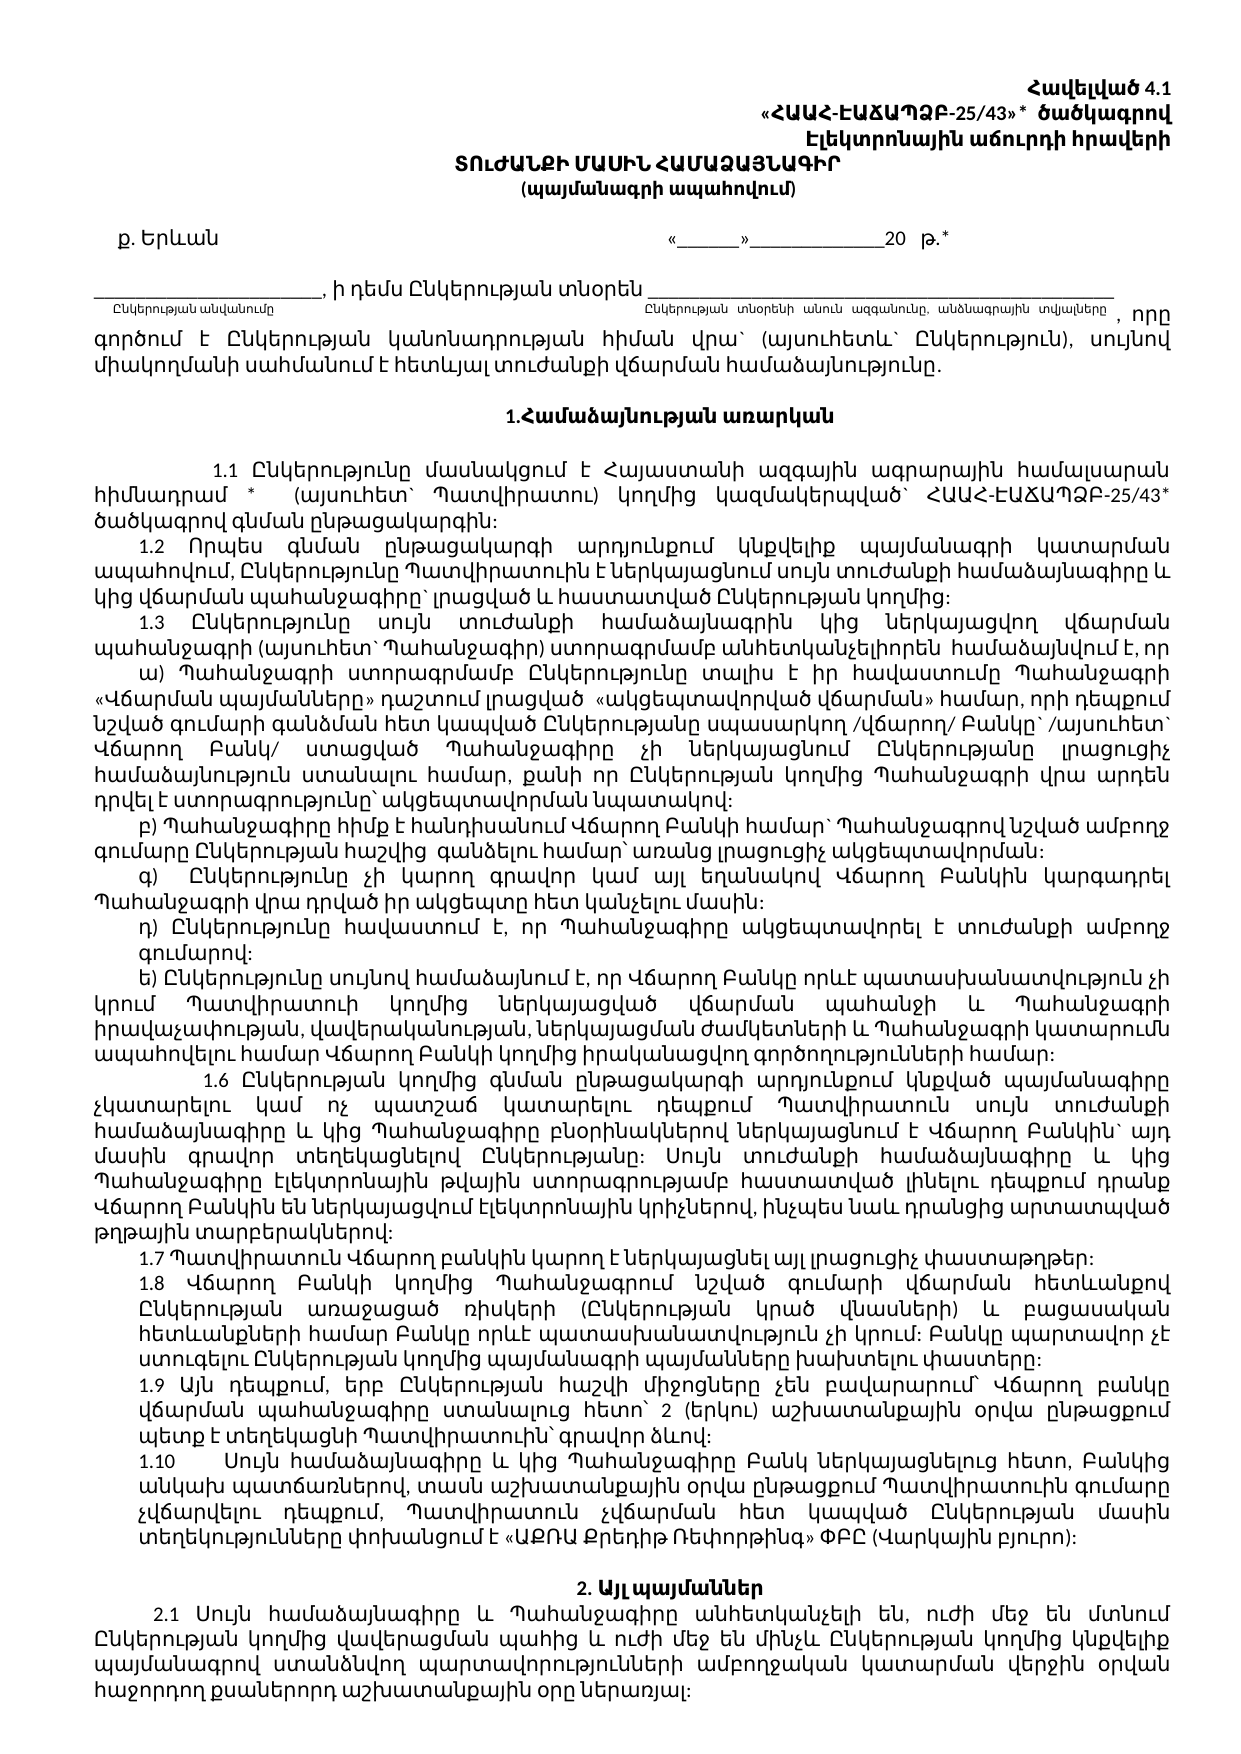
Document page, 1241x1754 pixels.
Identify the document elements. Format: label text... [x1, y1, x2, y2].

text ք. Երևան «______»_____________20 թ.* [94, 225, 1171, 250]
text ա) Պահանջագրի ստորագրմամբ Ընկերությունը տալիս է իր հավաստումը Պահանջագրի «Վճարման պայմանները» դաշտում լրացված «ակցեպտավորված վճարման» համար, որի դեպքում նշված գումարի գանձման հետ կապված Ընկերությանը սպասարկող /վճարող/ Բանկը` /այսուհետ` Վճարող Բանկ/ ստացված Պահանջագիրը չի ներկայացնում Ընկերությանը լրացուցիչ համաձայնություն ստանալու համար, քանի որ Ընկերության կողմից Պահանջագրի վրա արդեն դրվել է ստորագրությունը՝ ակցեպտավորման նպատակով: [94, 660, 1171, 813]
text Ընկերության անվանումը Ընկերության տնօրենի անուն ազգանունը, անձնագրային տվյալները , որը գործում է Ընկերության կանոնադրության հիման վրա` (այսուհետև` Ընկերություն), սույնով միակողմանի սահմանում է հետևյալ տուժանքի վճարման համաձայնությունը. [94, 301, 1171, 377]
text 2. Այլ պայմաններ [169, 1575, 1171, 1601]
text դ) Ընկերությունը հավաստում է, որ Պահանջագիրը ակցեպտավորել է տուժանքի ամբողջ գումարով: [138, 914, 1171, 965]
text 1.10 Սույն համաձայնագիրը և կից Պահանջագիրը Բանկ ներկայացնելուց հետո, Բանկից անկախ պատճառներով, տասն աշխատանքային օրվա ընթացքում Պատվիրատուին գումարը չվճարվելու դեպքում, Պատվիրատուն չվճարման հետ կապված Ընկերության մասին տեղեկությունները փոխանցում է «ԱՔՌԱ Քրեդիթ Ռեփորթինգ» ՓԲԸ (Վարկային բյուրո): [138, 1448, 1171, 1550]
text ե) Ընկերությունը սույնով համաձայնում է, որ Վճարող Բանկը որևէ պատասխանատվություն չի կրում Պատվիրատուի կողմից ներկայացված վճարման պահանջի և Պահանջագրի իրավաչափության, վավերականության, ներկայացման ժամկետների և Պահանջագրի կատարումն ապահովելու համար Վճարող Բանկի կողմից իրականացվող գործողությունների համար: [94, 965, 1171, 1067]
text 1.1 Ընկերությունը մասնակցում է Հայաստանի ազգային ագրարային համալսարան հիմնադրամ * (այսուհետ` Պատվիրատու) կողմից կազմակերպված` ՀԱԱՀ-ԷԱՃԱՊՁԲ-25/43* ծածկագրով գնման ընթացակարգին: [94, 457, 1171, 533]
text 2.1 Սույն համաձայնագիրը և Պահանջագիրը անհետկանչելի են, ուժի մեջ են մտնում Ընկերության կողմից վավերացման պահից և ուժի մեջ են մինչև Ընկերության կողմից կնքվելիք պայմանագրով ստանձնվող պարտավորությունների ամբողջական կատարման վերջին օրվան հաջորդող քսաներորդ աշխատանքային օրը ներառյալ: [94, 1601, 1171, 1702]
text ______________________, ի դեմս Ընկերության տնօրեն _____________________________________________ [94, 276, 1171, 301]
text «ՀԱԱՀ-ԷԱՃԱՊՁԲ-25/43»* ծածկագրով [94, 100, 1171, 126]
text բ) Պահանջագիրը հիմք է հանդիսանում Վճարող Բանկի համար` Պահանջագրով նշված ամբողջ գումարը Ընկերության հաշվից գանձելու համար՝ առանց լրացուցիչ ակցեպտավորման: [94, 813, 1171, 864]
text 1.Համաձայնության առարկան [169, 403, 1171, 428]
text ՏՈւԺԱՆՔԻ ՄԱՍԻՆ ՀԱՄԱՁԱՅՆԱԳԻՐ [94, 151, 1171, 177]
text Հավելված 4.1 [94, 75, 1171, 100]
text 1.8 Վճարող Բանկի կողմից Պահանջագրում նշված գումարի վճարման հետևանքով Ընկերության առաջացած ռիսկերի (Ընկերության կրած վնասների) և բացասական հետևանքների համար Բանկը որևէ պատասխանատվություն չի կրում: Բանկը պարտավոր չէ ստուգելու Ընկերության կողմից պայմանագրի պայմանները խախտելու փաստերը: [138, 1270, 1171, 1372]
text գ) Ընկերությունը չի կարող գրավոր կամ այլ եղանակով Վճարող Բանկին կարգադրել Պահանջագրի վրա դրված իր ակցեպտը հետ կանչելու մասին: [94, 864, 1171, 914]
text Էլեկտրոնային աճուրդի հրավերի [94, 126, 1171, 151]
text 1.7 Պատվիրատուն Վճարող բանկին կարող է ներկայացնել այլ լրացուցիչ փաստաթղթեր: [138, 1245, 1171, 1270]
text 1.3 Ընկերությունը սույն տուժանքի համաձայնագրին կից ներկայացվող վճարման պահանջագրի (այսուհետ` Պահանջագիր) ստորագրմամբ անհետկանչելիորեն համաձայնվում է, որ [94, 609, 1171, 660]
text (պայմանագրի ապահովում) [94, 177, 1171, 199]
text 1.2 Որպես գնման ընթացակարգի արդյունքում կնքվելիք պայմանագրի կատարման ապահովում, Ընկերությունը Պատվիրատուին է ներկայացնում սույն տուժանքի համաձայնագիրը և կից վճարման պահանջագիրը` լրացված և հաստատված Ընկերության կողմից: [94, 533, 1171, 609]
text 1.9 Այն դեպքում, երբ Ընկերության հաշվի միջոցները չեն բավարարում՝ Վճարող բանկը վճարման պահանջագիրը ստանալուց հետո՝ 2 (երկու) աշխատանքային օրվա ընթացքում պետք է տեղեկացնի Պատվիրատուին՝ գրավոր ձևով: [138, 1372, 1171, 1448]
text 1.6 Ընկերության կողմից գնման ընթացակարգի արդյունքում կնքված պայմանագիրը չկատարելու կամ ոչ պատշաճ կատարելու դեպքում Պատվիրատուն սույն տուժանքի համաձայնագիրը և կից Պահանջագիրը բնօրինակներով ներկայացնում է Վճարող Բանկին` այդ մասին գրավոր տեղեկացնելով Ընկերությանը: Սույն տուժանքի համաձայնագիրը և կից Պահանջագիրը էլեկտրոնային թվային ստորագրությամբ հաստատված լինելու դեպքում դրանք Վճարող Բանկին են ներկայացվում էլեկտրոնային կրիչներով, ինչպես նաև դրանցից արտատպված թղթային տարբերակներով: [94, 1067, 1171, 1245]
